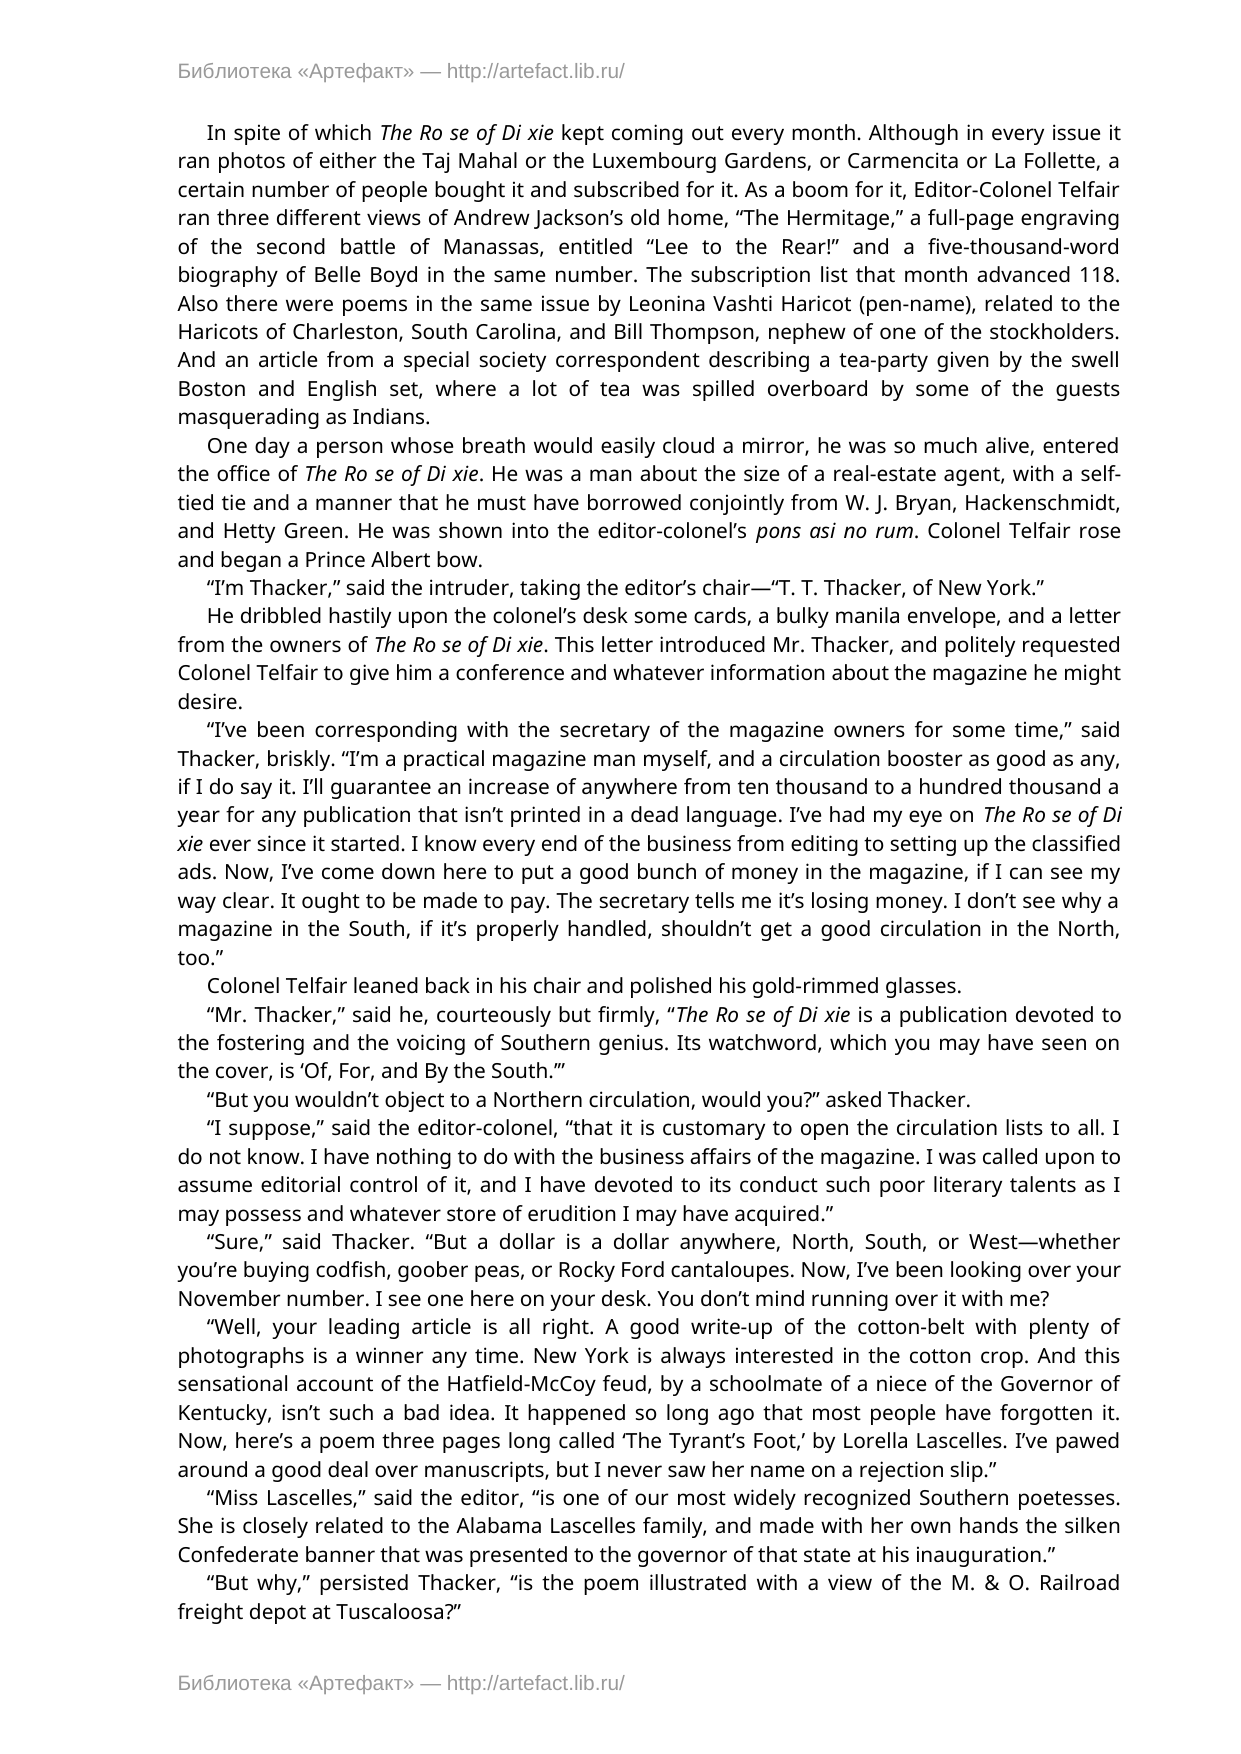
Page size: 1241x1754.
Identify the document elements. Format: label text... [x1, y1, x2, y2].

text “Miss Lascelles,” said the editor, “is one of our most widely recognized Southern poetesses. She is closely related to the Alabama Lascelles family, and made with her own hands the silken Confederate banner that was presented to the governor of that state at his inauguration.” [177, 1483, 1122, 1568]
text “But why,” persisted Thacker, “is the poem illustrated with a view of the M. & O. Railroad freight depot at Tuscaloosa?” [177, 1568, 1122, 1625]
text Colonel Telfair leaned back in his chair and polished his gold-rimmed glasses. [177, 971, 1122, 1000]
text “I suppose,” said the editor-colonel, “that it is customary to open the circulation lists to all. I do not know. I have nothing to do with the business affairs of the magazine. I was called upon to assume editorial control of it, and I have devoted to its conduct such poor literary talents as I may possess and whatever store of erudition I may have acquired.” [177, 1113, 1122, 1227]
text “Sure,” said Thacker. “But a dollar is a dollar anywhere, North, South, or West—whether you’re buying codfish, goober peas, or Rocky Ford cantaloupes. Now, I’ve been looking over your November number. I see one here on your desk. You don’t mind running over it with me? [177, 1227, 1122, 1312]
text “Well, your leading article is all right. A good write-up of the cotton-belt with plenty of photographs is a winner any time. New York is always interested in the cotton crop. And this sensational account of the Hatfield-McCoy feud, by a schoolmate of a niece of the Governor of Kentucky, isn’t such a bad idea. It happened so long ago that most people have forgotten it. Now, here’s a poem three pages long called ‘The Tyrant’s Foot,’ by Lorella Lascelles. I’ve pawed around a good deal over manuscripts, but I never saw her name on a rejection slip.” [177, 1312, 1122, 1483]
text He dribbled hastily upon the colonel’s desk some cards, a bulky manila envelope, and a letter from the owners of The Ro se of Di xie. This letter introduced Mr. Thacker, and politely requested Colonel Telfair to give him a conference and whatever information about the magazine he might desire. [177, 602, 1122, 715]
text “Mr. Thacker,” said he, courteously but firmly, “The Ro se of Di xie is a publication devoted to the fostering and the voicing of Southern genius. Its watchword, which you may have seen on the cover, is ‘Of, For, and By the South.’” [177, 1000, 1122, 1085]
text “But you wouldn’t object to a Northern circulation, would you?” asked Thacker. [177, 1085, 1122, 1113]
text In spite of which The Ro se of Di xie kept coming out every month. Although in every issue it ran photos of either the Taj Mahal or the Luxembourg Gardens, or Carmencita or La Follette, a certain number of people bought it and subscribed for it. As a boom for it, Editor-Colonel Telfair ran three different views of Andrew Jackson’s old home, “The Hermitage,” a full-page engraving of the second battle of Manassas, entitled “Lee to the Rear!” and a five-thousand-word biography of Belle Boyd in the same number. The subscription list that month advanced 118. Also there were poems in the same issue by Leonina Vashti Haricot (pen-name), related to the Haricots of Charleston, South Carolina, and Bill Thompson, nephew of one of the stockholders. And an article from a special society correspondent describing a tea-party given by the swell Boston and English set, where a lot of tea was spilled overboard by some of the guests masquerading as Indians. [177, 118, 1122, 431]
text “I’ve been corresponding with the secretary of the magazine owners for some time,” said Thacker, briskly. “I’m a practical magazine man myself, and a circulation booster as good as any, if I do say it. I’ll guarantee an increase of anywhere from ten thousand to a hundred thousand a year for any publication that isn’t printed in a dead language. I’ve had my eye on The Ro se of Di xie ever since it started. I know every end of the business from editing to setting up the classified ads. Now, I’ve come down here to put a good bunch of money in the magazine, if I can see my way clear. It ought to be made to pay. The secretary tells me it’s losing money. I don’t see why a magazine in the South, if it’s properly handled, shouldn’t get a good circulation in the North, too.” [177, 715, 1122, 971]
text “I’m Thacker,” said the intruder, taking the editor’s chair—“T. T. Thacker, of New York.” [177, 573, 1122, 602]
text One day a person whose breath would easily cloud a mirror, he was so much alive, entered the office of The Ro se of Di xie. He was a man about the size of a real-estate agent, with a self-tied tie and a manner that he must have borrowed conjointly from W. J. Bryan, Hackenschmidt, and Hetty Green. He was shown into the editor-colonel’s pons asi no rum. Colonel Telfair rose and began a Prince Albert bow. [177, 431, 1122, 573]
